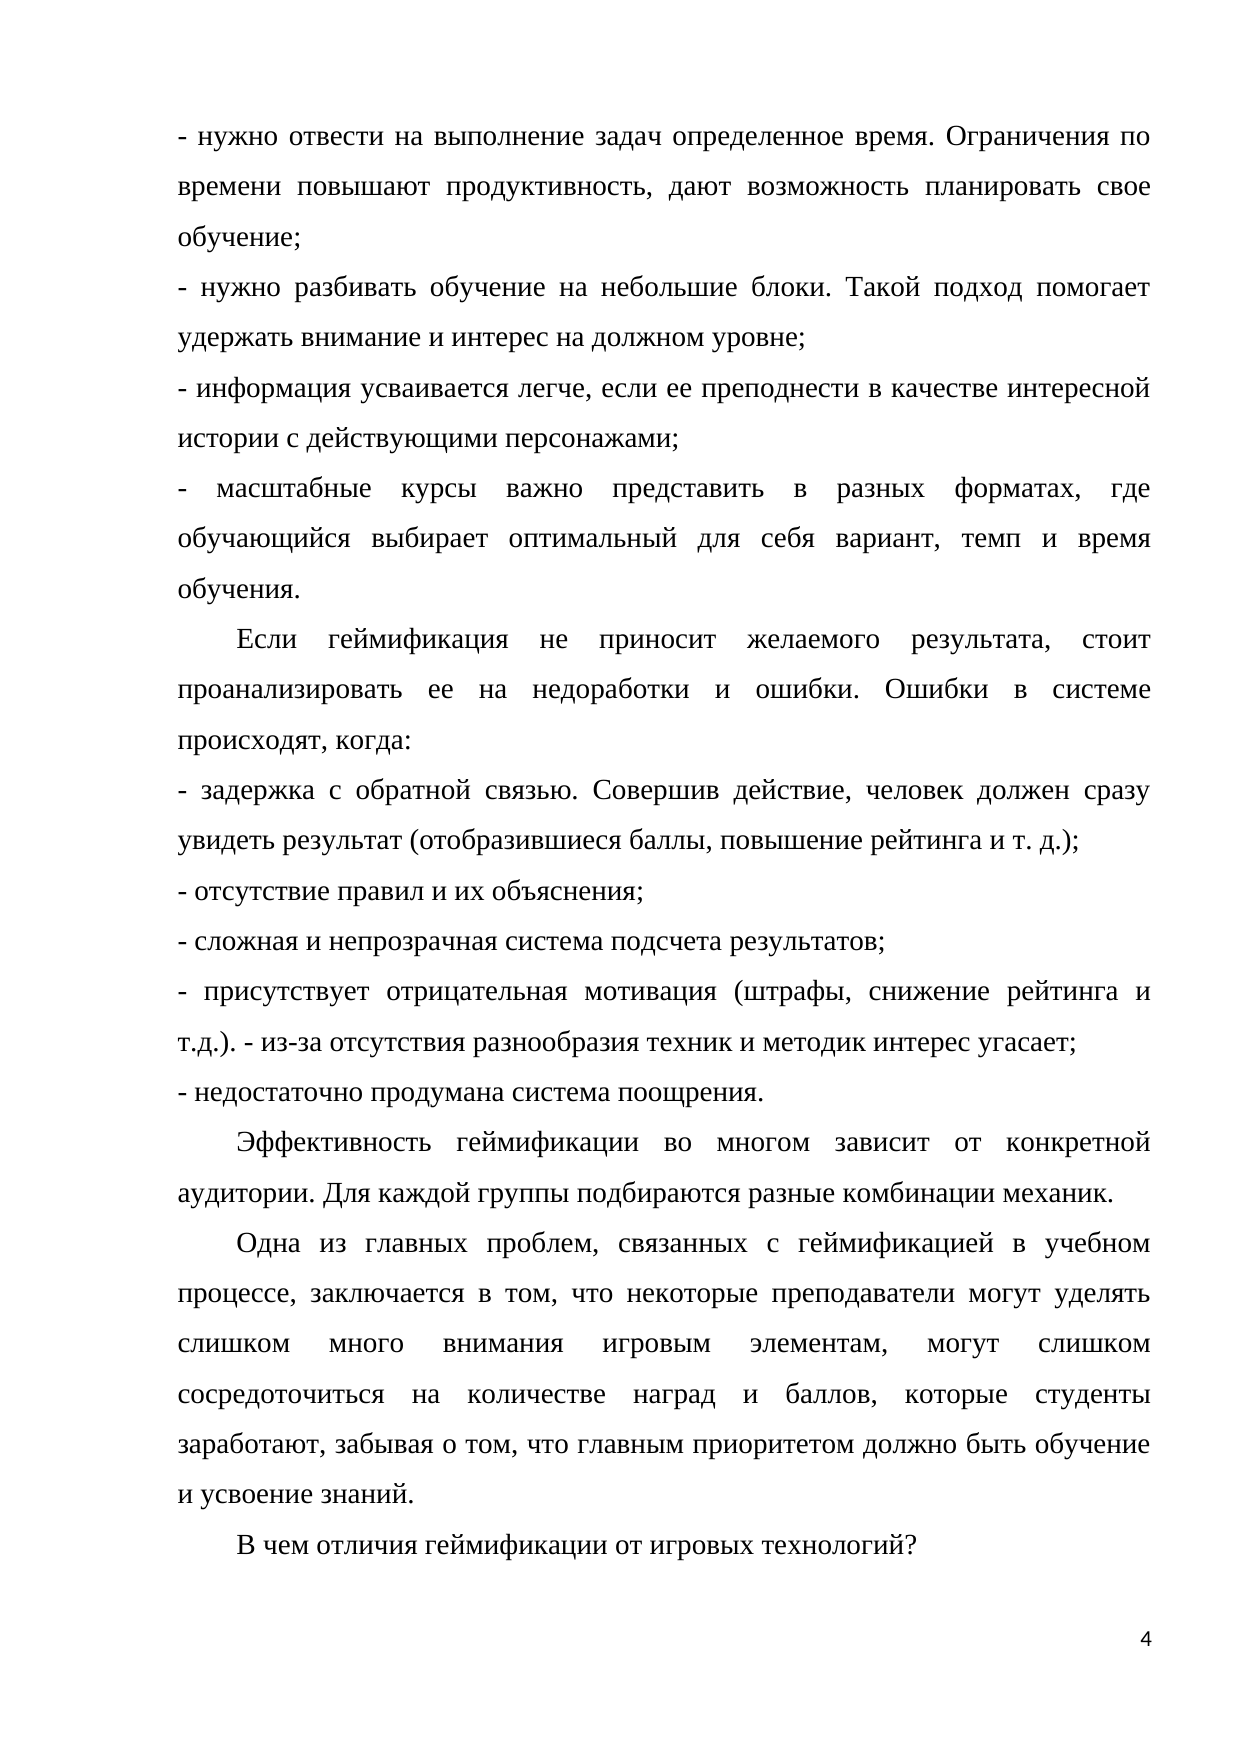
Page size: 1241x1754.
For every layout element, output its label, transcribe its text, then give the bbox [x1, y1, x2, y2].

text Если геймификация не приносит желаемого результата, стоит проанализировать ее на недоработки и ошибки. Ошибки в системе происходят, когда: [177, 621, 1152, 755]
text - сложная и непрозрачная система подсчета результатов; [177, 923, 1152, 957]
text - задержка с обратной связью. Совершив действие, человек должен сразу увидеть результат (отобразившиеся баллы, повышение рейтинга и т. д.); [177, 772, 1152, 856]
text Одна из главных проблем, связанных с геймификацией в учебном процессе, заключается в том, что некоторые преподаватели могут уделять слишком много внимания игровым элементам, могут слишком сосредоточиться на количестве наград и баллов, которые студенты заработают, забывая о том, что главным приоритетом должно быть обучение и усвоение знаний. [177, 1225, 1152, 1510]
text - масштабные курсы важно представить в разных форматах, где обучающийся выбирает оптимальный для себя вариант, темп и время обучения. [177, 470, 1152, 604]
text - недостаточно продумана система поощрения. [177, 1074, 1152, 1108]
text - отсутствие правил и их объяснения; [177, 873, 1152, 906]
text - нужно разбивать обучение на небольшие блоки. Такой подход помогает удержать внимание и интерес на должном уровне; [177, 269, 1152, 353]
text Эффективность геймификации во многом зависит от конкретной аудитории. Для каждой группы подбираются разные комбинации механик. [177, 1124, 1152, 1208]
text - информация усваивается легче, если ее преподнести в качестве интересной истории с действующими персонажами; [177, 370, 1152, 453]
text В чем отличия геймификации от игровых технологий? [177, 1527, 1152, 1560]
text - нужно отвести на выполнение задач определенное время. Ограничения по времени повышают продуктивность, дают возможность планировать свое обучение; [177, 118, 1152, 252]
text - присутствует отрицательная мотивация (штрафы, снижение рейтинга и т.д.). - из-за отсутствия разнообразия техник и методик интерес угасает; [177, 973, 1152, 1057]
